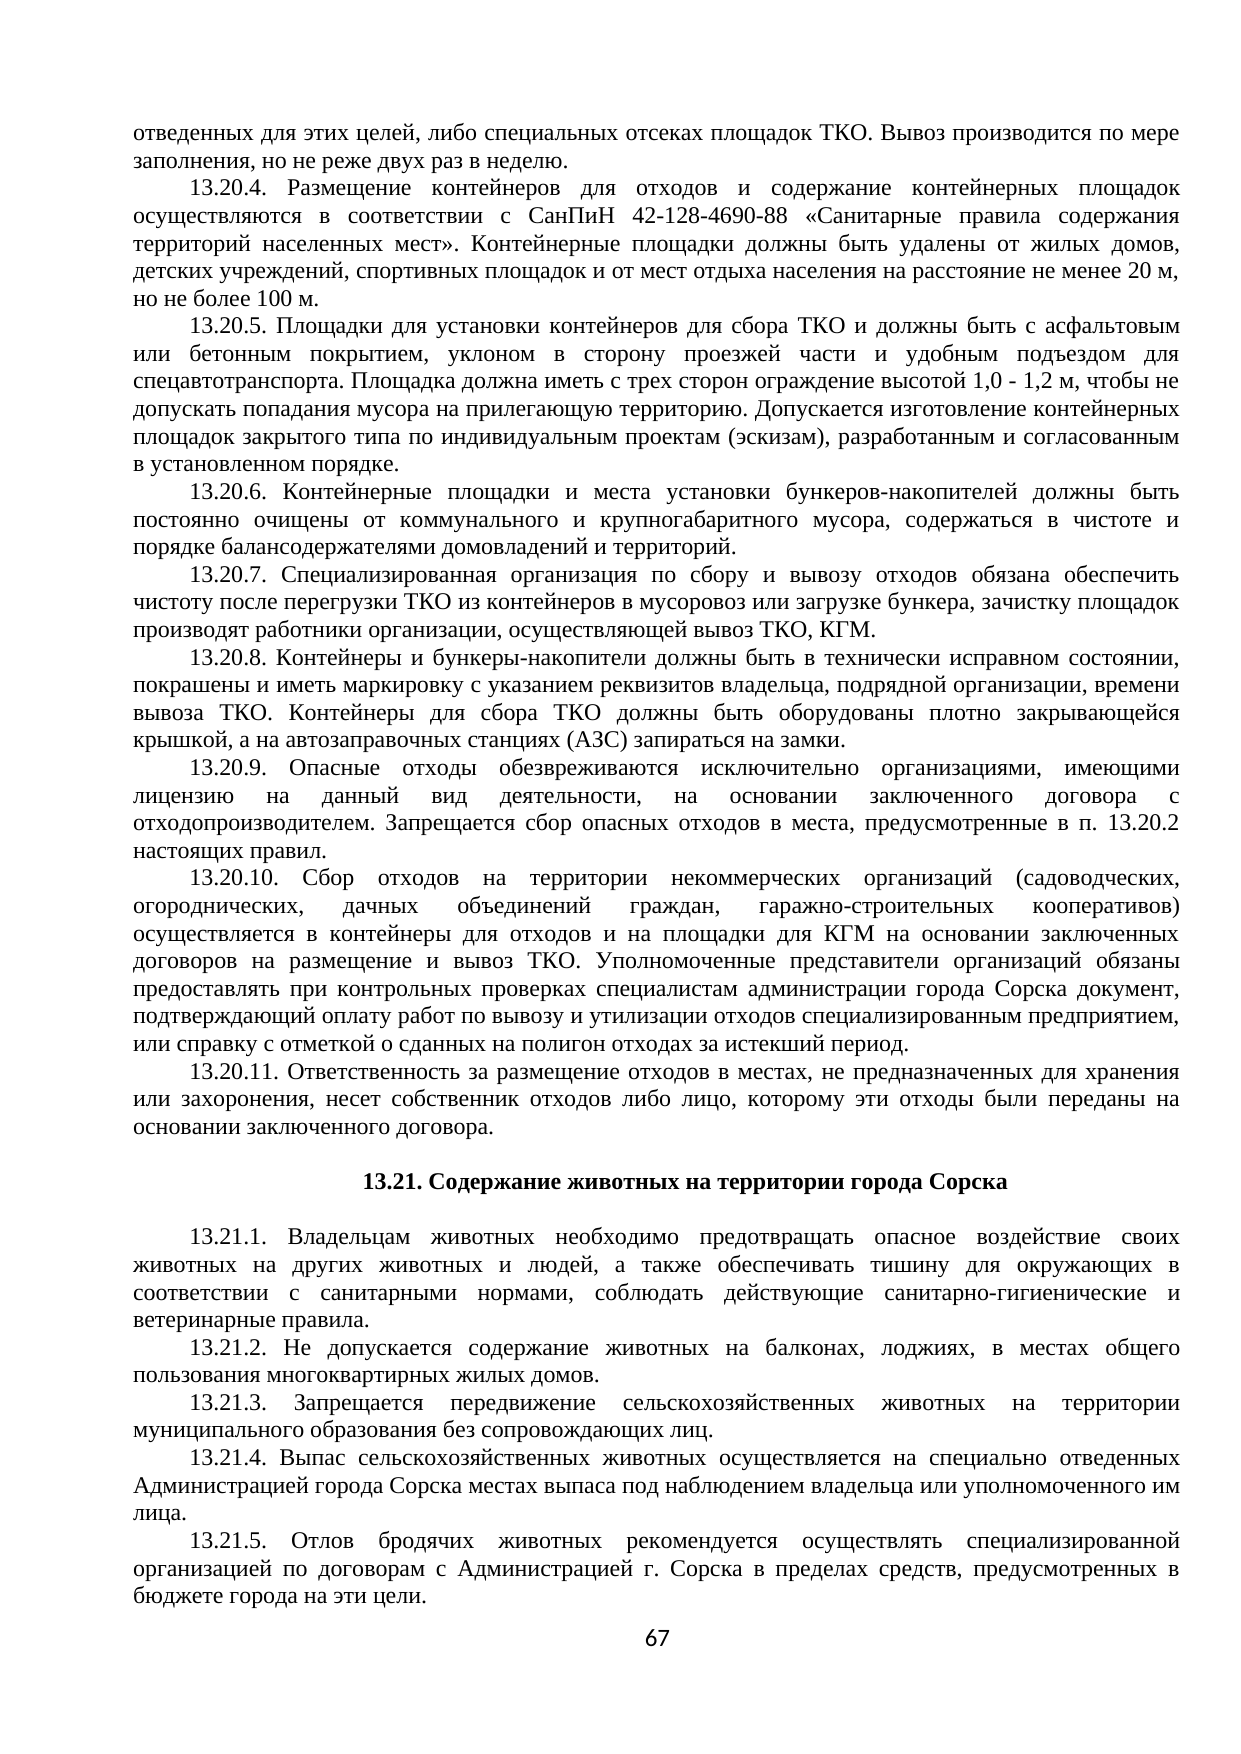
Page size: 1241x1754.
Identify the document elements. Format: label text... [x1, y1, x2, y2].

text 13.21.5. Отлов бродячих животных рекомендуется осуществлять специализированной организацией по договорам с Администрацией г. Сорска в пределах средств, предусмотренных в бюджете города на эти цели. [133, 1526, 1181, 1609]
text 13.20.5. Площадки для установки контейнеров для сбора ТКО и должны быть с асфальтовым или бетонным покрытием, уклоном в сторону проезжей части и удобным подъездом для спецавтотранспорта. Площадка должна иметь с трех сторон ограждение высотой 1,0 - 1,2 м, чтобы не допускать попадания мусора на прилегающую территорию. Допускается изготовление контейнерных площадок закрытого типа по индивидуальным проектам (эскизам), разработанным и согласованным в установленном порядке. [133, 311, 1181, 477]
text 13.21. Содержание животных на территории города Сорска [133, 1167, 1181, 1195]
text 13.20.4. Размещение контейнеров для отходов и содержание контейнерных площадок осуществляются в соответствии с СанПиН 42-128-4690-88 «Санитарные правила содержания территорий населенных мест». Контейнерные площадки должны быть удалены от жилых домов, детских учреждений, спортивных площадок и от мест отдыха населения на расстояние не менее 20 м, но не более 100 м. [133, 173, 1181, 311]
text 13.20.11. Ответственность за размещение отходов в местах, не предназначенных для хранения или захоронения, несет собственник отходов либо лицо, которому эти отходы были переданы на основании заключенного договора. [133, 1057, 1181, 1139]
text 13.20.8. Контейнеры и бункеры-накопители должны быть в технически исправном состоянии, покрашены и иметь маркировку с указанием реквизитов владельца, подрядной организации, времени вывоза ТКО. Контейнеры для сбора ТКО должны быть оборудованы плотно закрывающейся крышкой, а на автозаправочных станциях (АЗС) запираться на замки. [133, 643, 1181, 753]
text 13.21.3. Запрещается передвижение сельскохозяйственных животных на территории муниципального образования без сопровождающих лиц. [133, 1388, 1181, 1443]
text 13.20.6. Контейнерные площадки и места установки бункеров-накопителей должны быть постоянно очищены от коммунального и крупногабаритного мусора, содержаться в чистоте и порядке балансодержателями домовладений и территорий. [133, 477, 1181, 560]
text 13.21.1. Владельцам животных необходимо предотвращать опасное воздействие своих животных на других животных и людей, а также обеспечивать тишину для окружающих в соответствии с санитарными нормами, соблюдать действующие санитарно-гигиенические и ветеринарные правила. [133, 1222, 1181, 1333]
text 13.21.4. Выпас сельскохозяйственных животных осуществляется на специально отведенных Администрацией города Сорска местах выпаса под наблюдением владельца или уполномоченного им лица. [133, 1443, 1181, 1526]
text 13.20.9. Опасные отходы обезвреживаются исключительно организациями, имеющими лицензию на данный вид деятельности, на основании заключенного договора с отходопроизводителем. Запрещается сбор опасных отходов в места, предусмотренные в п. 13.20.2 настоящих правил. [133, 753, 1181, 863]
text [133, 118, 1181, 173]
text 13.20.10. Сбор отходов на территории некоммерческих организаций (садоводческих, огороднических, дачных объединений граждан, гаражно-строительных кооперативов) осуществляется в контейнеры для отходов и на площадки для КГМ на основании заключенных договоров на размещение и вывоз ТКО. Уполномоченные представители организаций обязаны предоставлять при контрольных проверках специалистам администрации города Сорска документ, подтверждающий оплату работ по вывозу и утилизации отходов специализированным предприятием, или справку с отметкой о сданных на полигон отходах за истекший период. [133, 863, 1181, 1057]
text 13.20.7. Специализированная организация по сбору и вывозу отходов обязана обеспечить чистоту после перегрузки ТКО из контейнеров в мусоровоз или загрузке бункера, зачистку площадок производят работники организации, осуществляющей вывоз ТКО, КГМ. [133, 560, 1181, 643]
text 13.21.2. Не допускается содержание животных на балконах, лоджиях, в местах общего пользования многоквартирных жилых домов. [133, 1333, 1181, 1388]
